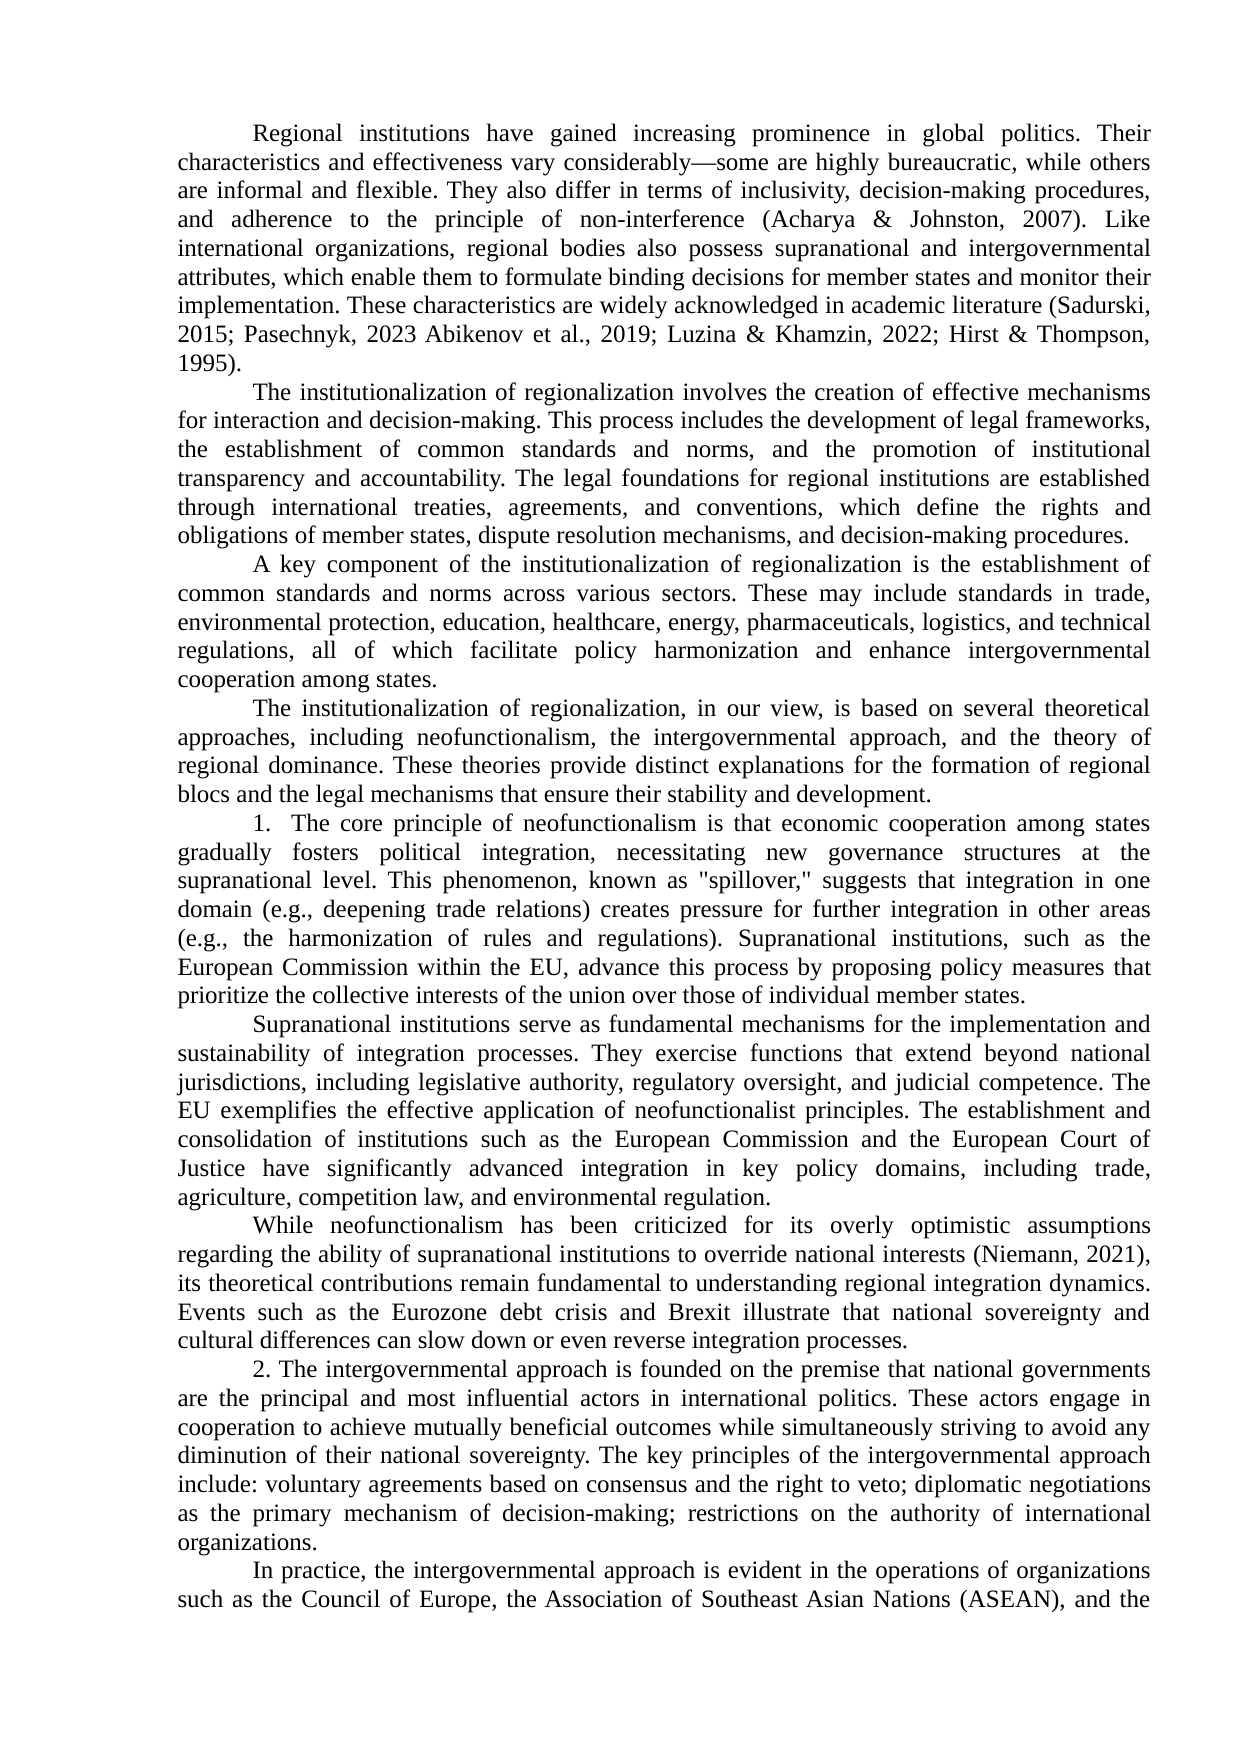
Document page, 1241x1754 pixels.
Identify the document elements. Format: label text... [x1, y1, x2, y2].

text Regional institutions have gained increasing prominence in global politics. Their characteristics and effectiveness vary considerably—some are highly bureaucratic, while others are informal and flexible. They also differ in terms of inclusivity, decision-making procedures, and adherence to the principle of non-interference (Acharya & Johnston, 2007). Like international organizations, regional bodies also possess supranational and intergovernmental attributes, which enable them to formulate binding decisions for member states and monitor their implementation. These characteristics are widely acknowledged in academic literature (Sadurski, 2015; Pasechnyk, 2023 Abikenov et al., 2019; Luzina & Khamzin, 2022; Hirst & Thompson, 1995). [177, 118, 1152, 377]
text Supranational institutions serve as fundamental mechanisms for the implementation and sustainability of integration processes. They exercise functions that extend beyond national jurisdictions, including legislative authority, regulatory oversight, and judicial competence. The EU exemplifies the effective application of neofunctionalist principles. The establishment and consolidation of institutions such as the European Commission and the European Court of Justice have significantly advanced integration in key policy domains, including trade, agriculture, competition law, and environmental regulation. [177, 1009, 1152, 1211]
text The institutionalization of regionalization, in our view, is based on several theoretical approaches, including neofunctionalism, the intergovernmental approach, and the theory of regional dominance. These theories provide distinct explanations for the formation of regional blocs and the legal mechanisms that ensure their stability and development. [177, 693, 1152, 808]
text 1. The core principle of neofunctionalism is that economic cooperation among states gradually fosters political integration, necessitating new governance structures at the supranational level. This phenomenon, known as "spillover," suggests that integration in one domain (e.g., deepening trade relations) creates pressure for further integration in other areas (e.g., the harmonization of rules and regulations). Supranational institutions, such as the European Commission within the EU, advance this process by proposing policy measures that prioritize the collective interests of the union over those of individual member states. [177, 808, 1152, 1009]
text 2. The intergovernmental approach is founded on the premise that national governments are the principal and most influential actors in international politics. These actors engage in cooperation to achieve mutually beneficial outcomes while simultaneously striving to avoid any diminution of their national sovereignty. The key principles of the intergovernmental approach include: voluntary agreements based on consensus and the right to veto; diplomatic negotiations as the primary mechanism of decision-making; restrictions on the authority of international organizations. [177, 1354, 1152, 1556]
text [177, 1556, 1152, 1613]
text A key component of the institutionalization of regionalization is the establishment of common standards and norms across various sectors. These may include standards in trade, environmental protection, education, healthcare, energy, pharmaceuticals, logistics, and technical regulations, all of which facilitate policy harmonization and enhance intergovernmental cooperation among states. [177, 549, 1152, 693]
text The institutionalization of regionalization involves the creation of effective mechanisms for interaction and decision-making. This process includes the development of legal frameworks, the establishment of common standards and norms, and the promotion of institutional transparency and accountability. The legal foundations for regional institutions are established through international treaties, agreements, and conventions, which define the rights and obligations of member states, dispute resolution mechanisms, and decision-making procedures. [177, 377, 1152, 549]
text While neofunctionalism has been criticized for its overly optimistic assumptions regarding the ability of supranational institutions to override national interests (Niemann, 2021), its theoretical contributions remain fundamental to understanding regional integration dynamics. Events such as the Eurozone debt crisis and Brexit illustrate that national sovereignty and cultural differences can slow down or even reverse integration processes. [177, 1211, 1152, 1354]
